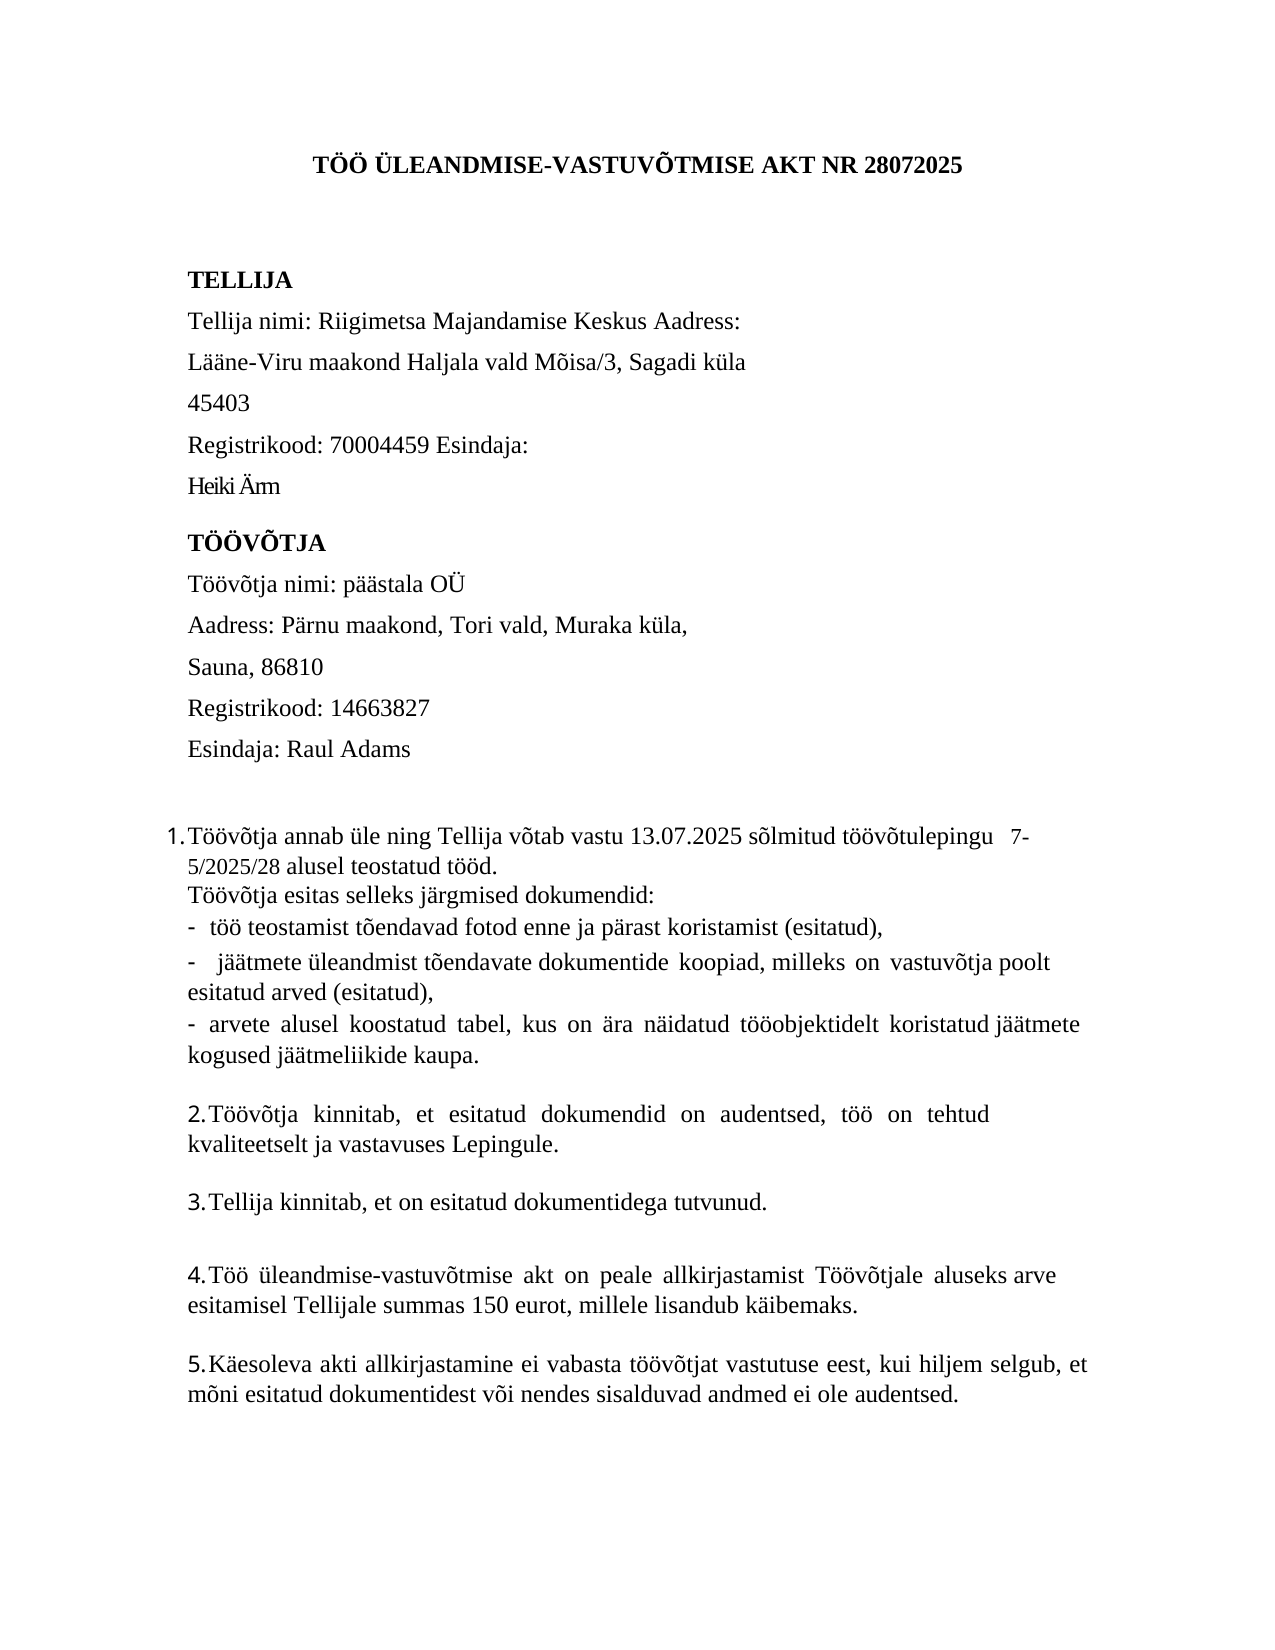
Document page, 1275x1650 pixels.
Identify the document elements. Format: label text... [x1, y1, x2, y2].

list Käesoleva akti allkirjastamine ei vabasta töövõtjat vastutuse eest, kui hiljem selgub, et mõni esitatud dokumentidest või nendes sisalduvad andmed ei ole audentsed. [187, 1347, 1088, 1407]
list jäätmete üleandmist tõendavate dokumentide koopiad, milleks on vastuvõtja poolt esitatud arved (esitatud), [187, 943, 1088, 1006]
text Registrikood: 70004459 Esindaja: Heiki Ärm [187, 430, 552, 500]
text Tellija nimi: Riigimetsa Majandamise Keskus Aadress: Lääne-Viru maakond Haljala vald Mõisa/3, Sagadi küla 45403 [187, 306, 754, 417]
list Töövõtja kinnitab, et esitatud dokumendid on audentsed, töö on tehtud kvaliteetselt ja vastavuses Lepingule. [187, 1097, 1088, 1157]
list Tellija kinnitab, et on esitatud dokumentidega tutvunud. [187, 1186, 1125, 1217]
list arvete alusel koostatud tabel, kus on ära näidatud tööobjektidelt koristatud jäätmete kogused jäätmeliikide kaupa. [187, 1006, 1088, 1069]
text Aadress: Pärnu maakond, Tori vald, Muraka küla, Sauna, 86810 [187, 611, 754, 680]
text Töövõtja nimi: päästala OÜ [187, 569, 1125, 598]
text Töövõtja esitas selleks järgmised dokumendid: [187, 880, 1125, 909]
subtitle TÖÖ ÜLEANDMISE-VASTUVÕTMISE AKT NR 28072025 [150, 150, 1125, 179]
list töö teostamist tõendavad fotod enne ja pärast koristamist (esitatud), [187, 909, 1125, 943]
list Töövõtja annab üle ning Tellija võtab vastu 13.07.2025 sõlmitud töövõtulepingu 7-5/2025/28 alusel teostatud tööd. [166, 820, 1088, 880]
list Töö üleandmise-vastuvõtmise akt on peale allkirjastamist Töövõtjale aluseks arve esitamisel Tellijale summas 150 eurot, millele lisandub käibemaks. [187, 1259, 1089, 1319]
subtitle TÖÖVÕTJA [187, 528, 1125, 557]
text Registrikood: 14663827 Esindaja: Raul Adams [187, 693, 452, 763]
text TELLIJA [187, 265, 1125, 294]
